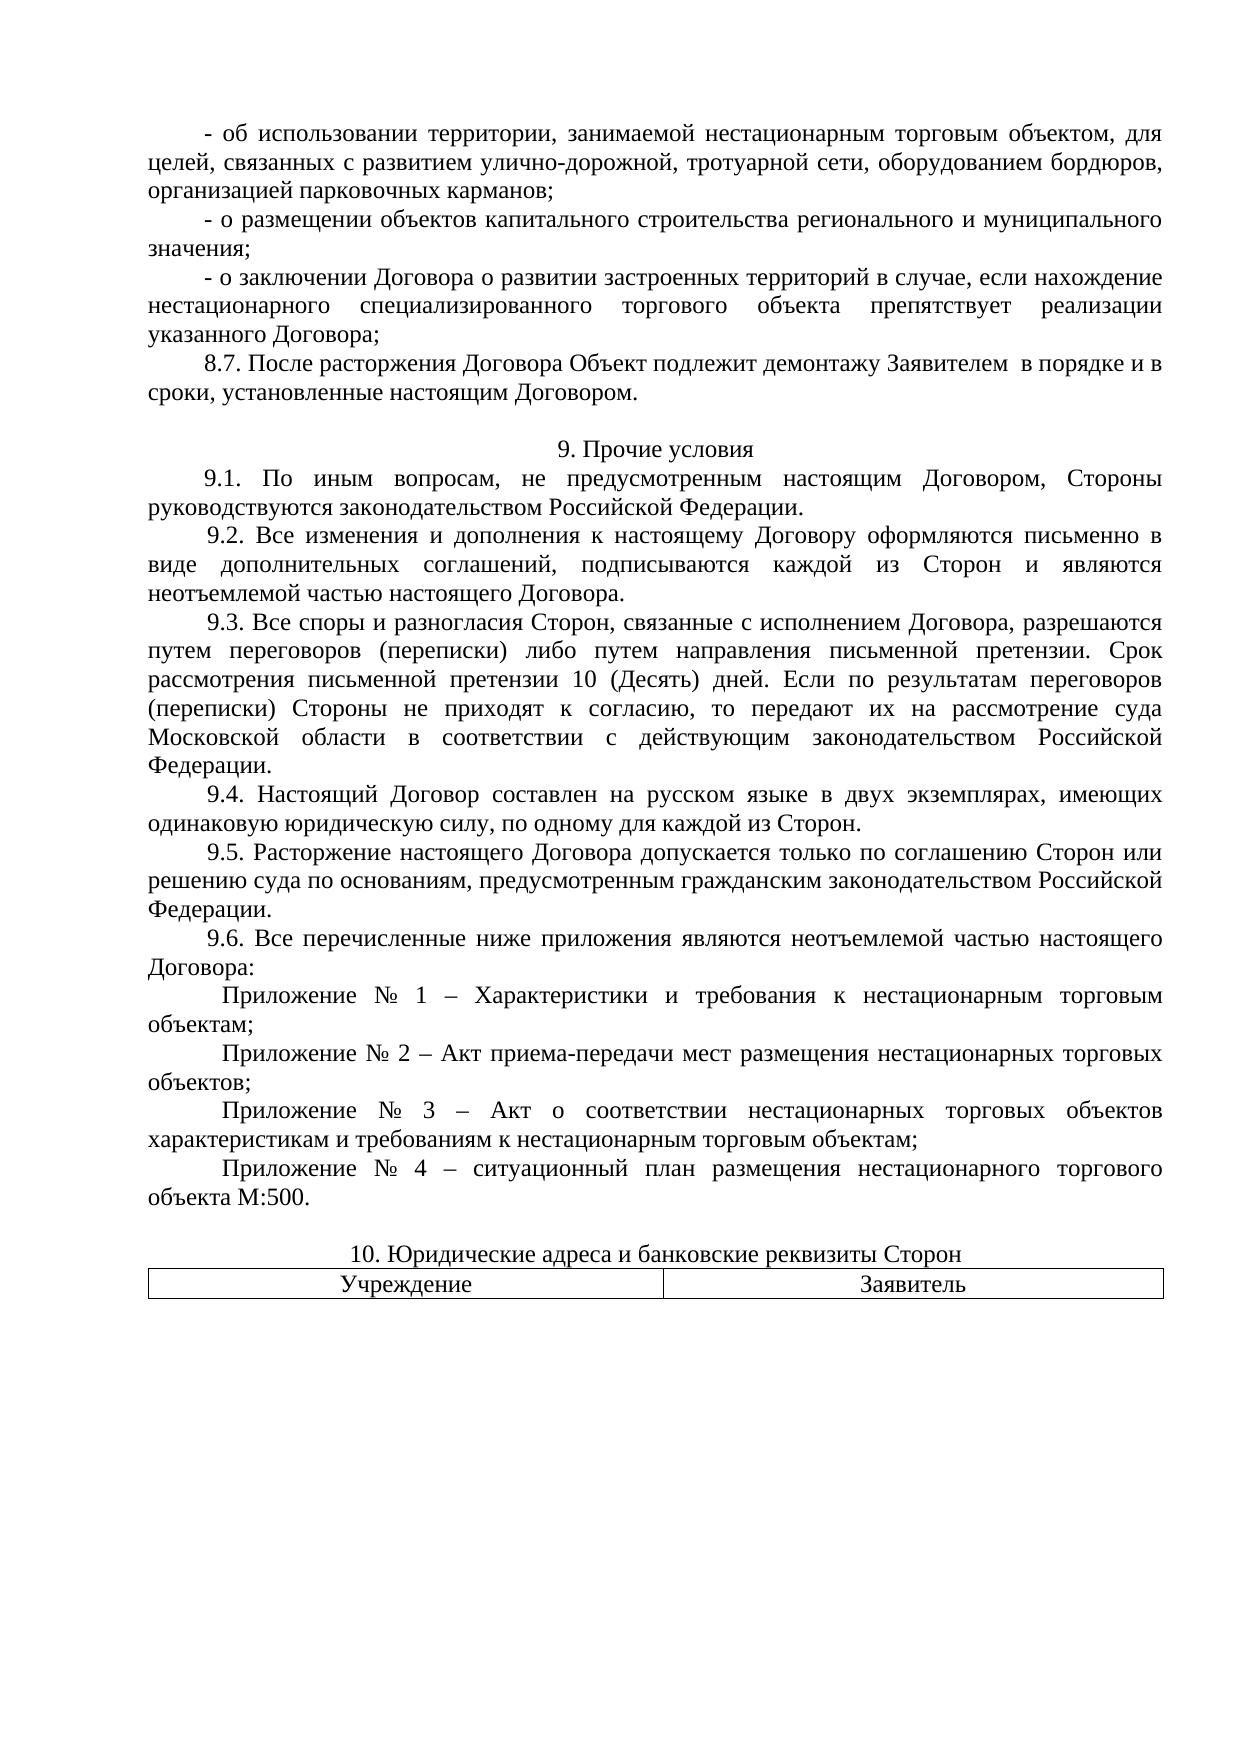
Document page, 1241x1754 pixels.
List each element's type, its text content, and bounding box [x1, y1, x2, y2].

text 9.4. Настоящий Договор составлен на русском языке в двух экземплярах, имеющих одинаковую юридическую силу, по одному для каждой из Сторон. [148, 779, 1163, 837]
text - о заключении Договора о развитии застроенных территорий в случае, если нахождение нестационарного специализированного торгового объекта препятствует реализации указанного Договора; [148, 262, 1163, 348]
text 9.2. Все изменения и дополнения к настоящему Договору оформляются письменно в виде дополнительных соглашений, подписываются каждой из Сторон и являются неотъемлемой частью настоящего Договора. [148, 521, 1163, 607]
table_header Заявитель [664, 1269, 1163, 1298]
text Приложение № 3 – Акт о соответствии нестационарных торговых объектов характеристикам и требованиям к нестационарным торговым объектам; [148, 1096, 1163, 1153]
text 8.7. После расторжения Договора Объект подлежит демонтажу Заявителем в порядке и в сроки, установленные настоящим Договором. [148, 348, 1163, 406]
table_header Учреждение [149, 1269, 663, 1298]
text Приложение № 2 – Акт приема-передачи мест размещения нестационарных торговых объектов; [148, 1038, 1163, 1096]
text Приложение № 1 – Характеристики и требования к нестационарным торговым объектам; [148, 981, 1163, 1038]
text 9.3. Все споры и разногласия Сторон, связанные с исполнением Договора, разрешаются путем переговоров (переписки) либо путем направления письменной претензии. Срок рассмотрения письменной претензии 10 (Десять) дней. Если по результатам переговоров (переписки) Стороны не приходят к согласию, то передают их на рассмотрение суда Московской области в соответствии с действующим законодательством Российской Федерации. [148, 607, 1163, 779]
text 9.1. По иным вопросам, не предусмотренным настоящим Договором, Стороны руководствуются законодательством Российской Федерации. [148, 463, 1163, 521]
text 9.5. Расторжение настоящего Договора допускается только по соглашению Сторон или решению суда по основаниям, предусмотренным гражданским законодательством Российской Федерации. [148, 837, 1163, 923]
text Приложение № 4 – ситуационный план размещения нестационарного торгового объекта М:500. [148, 1153, 1163, 1211]
text - о размещении объектов капитального строительства регионального и муниципального значения; [148, 204, 1163, 262]
text 9.6. Все перечисленные ниже приложения являются неотъемлемой частью настоящего Договора: [148, 923, 1163, 981]
text 9. Прочие условия [148, 434, 1163, 463]
text - об использовании территории, занимаемой нестационарным торговым объектом, для целей, связанных с развитием улично-дорожной, тротуарной сети, оборудованием бордюров, организацией парковочных карманов; [148, 118, 1163, 204]
text 10. Юридические адреса и банковские реквизиты Сторон [148, 1239, 1163, 1268]
